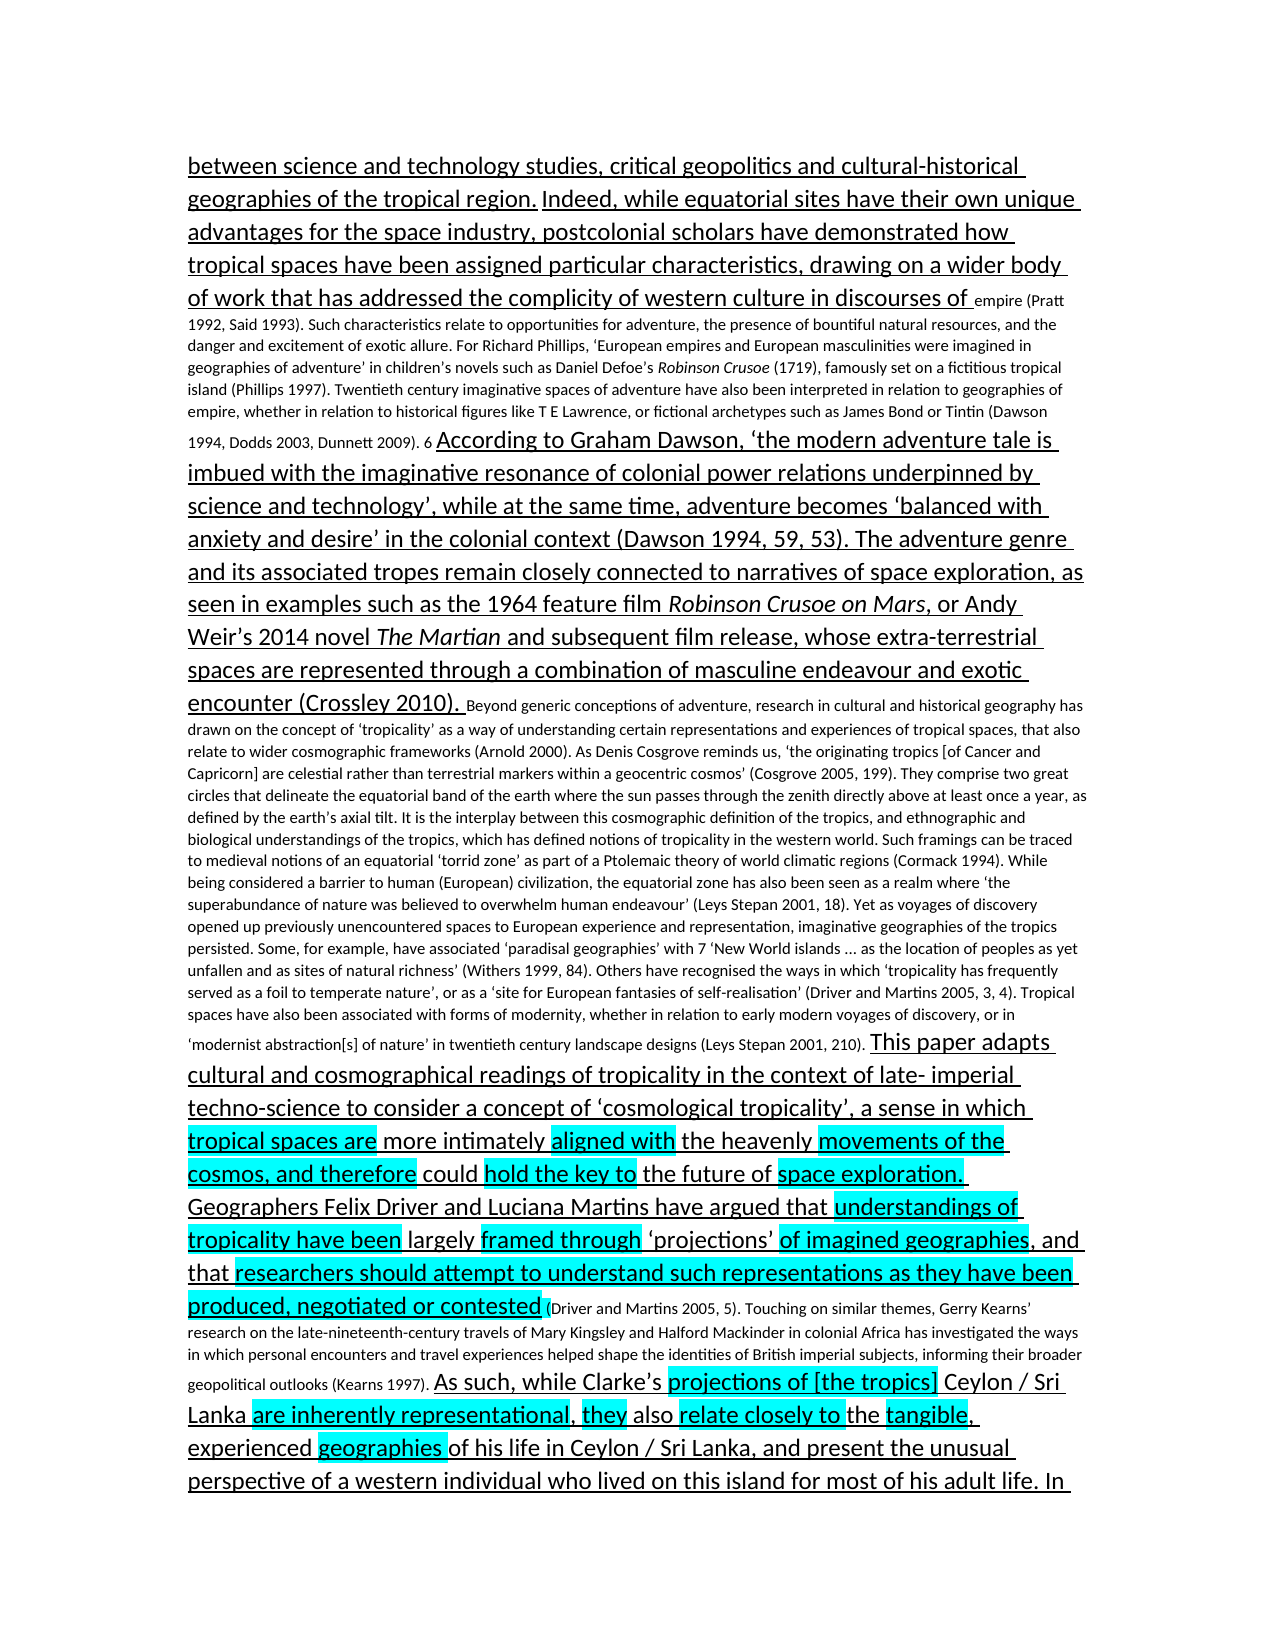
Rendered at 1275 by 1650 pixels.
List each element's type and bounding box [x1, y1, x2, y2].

text [187, 150, 1087, 1496]
